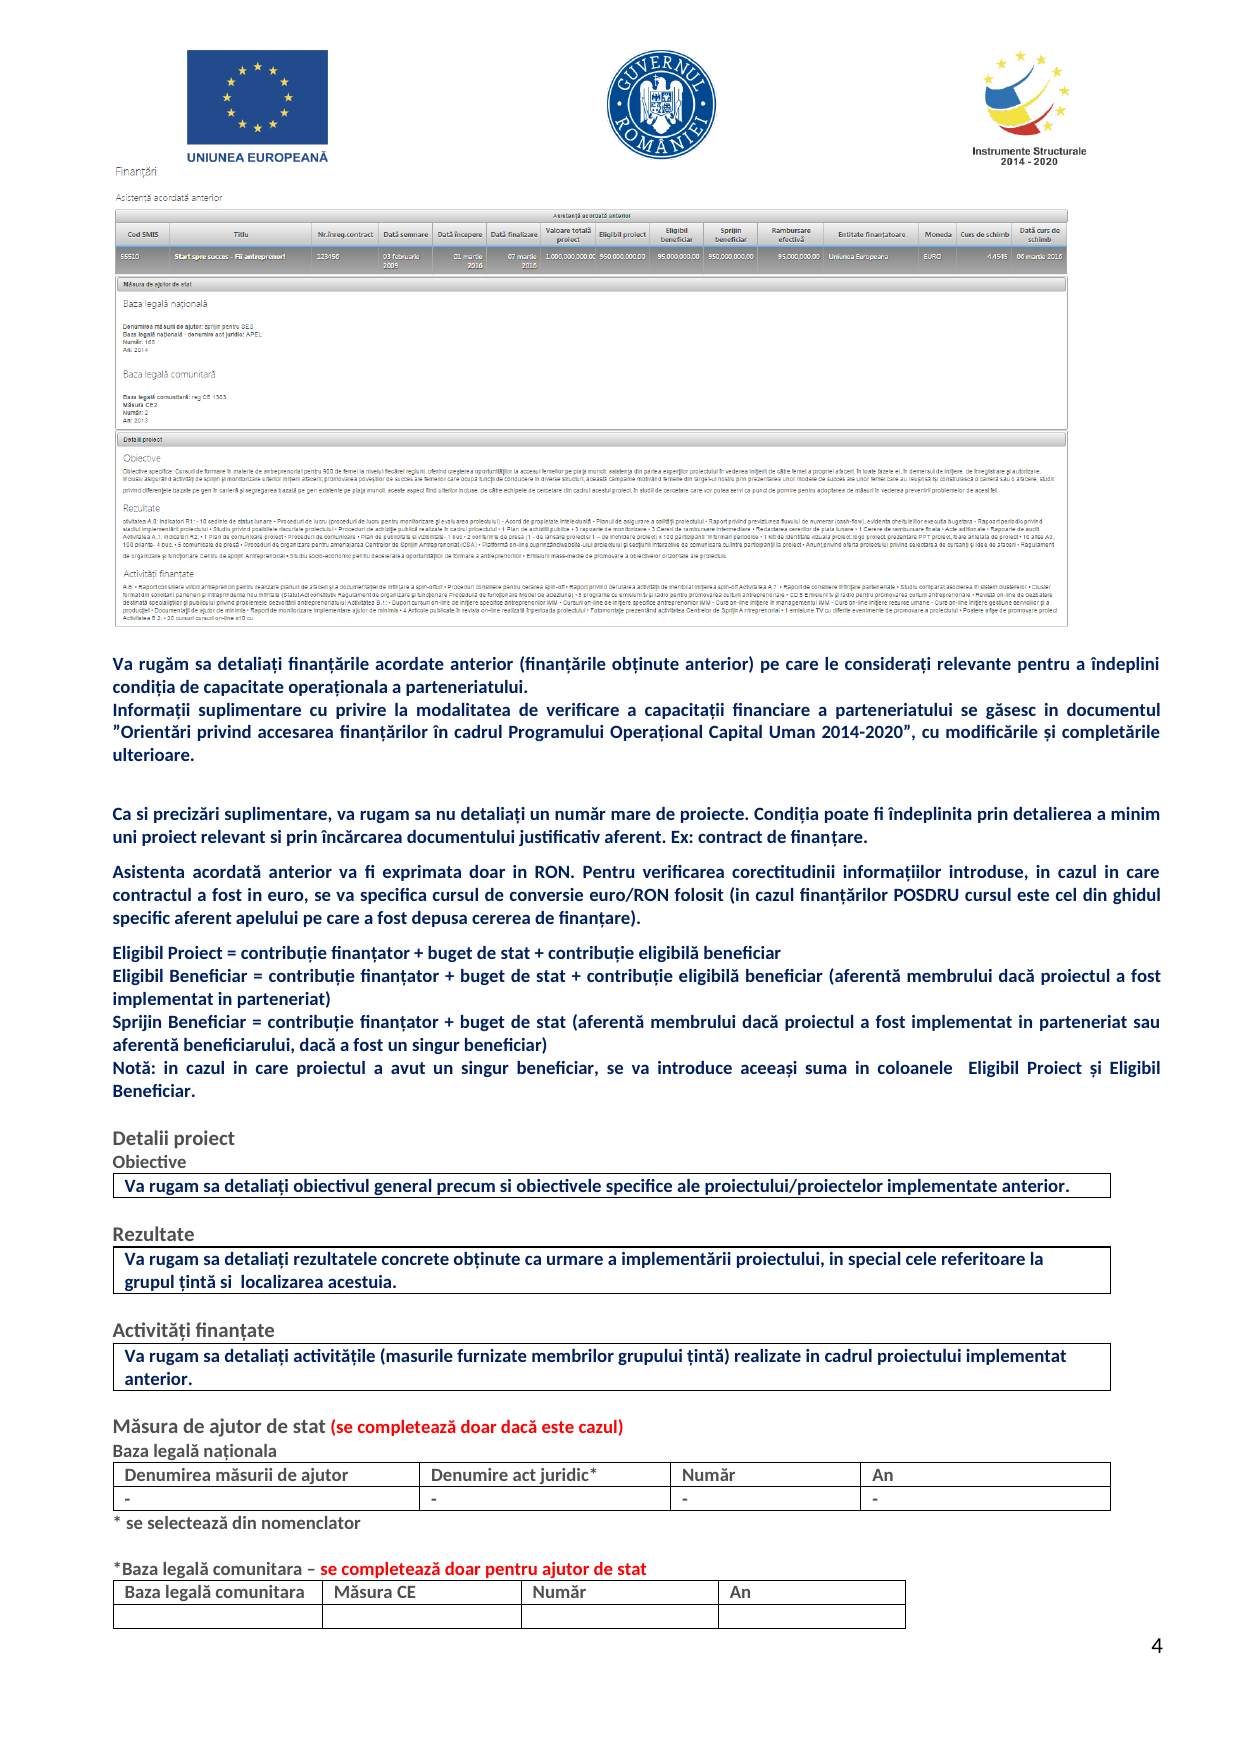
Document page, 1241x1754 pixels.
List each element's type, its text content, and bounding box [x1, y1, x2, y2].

text Rezultate [112, 1221, 1162, 1246]
table_header Denumirea măsurii de ajutor [114, 1463, 419, 1486]
table_header Va rugam sa detaliați activitățile (masurile furnizate membrilor grupului țintă) realizate in cadrul proiectului implementat anterior. [114, 1344, 1110, 1389]
text Asistenta acordată anterior va fi exprimata doar in RON. Pentru verificarea corectitudinii informațiilor introduse, in cazul in care contractul a fost in euro, se va specifica cursul de conversie euro/RON folosit (in cazul finanțărilor POSDRU cursul este cel din ghidul specific aferent apelului pe care a fost depusa cererea de finanțare). [112, 860, 1162, 929]
text Detalii proiect [112, 1125, 1162, 1150]
table_header An [719, 1581, 905, 1603]
text * se selectează din nomenclator [112, 1511, 1162, 1534]
table_cell - [861, 1487, 1110, 1510]
text Măsura de ajutor de stat (se completează doar dacă este cazul) [112, 1413, 1162, 1439]
text *Baza legală comunitara – se completează doar pentru ajutor de stat [112, 1557, 1162, 1579]
table_header Măsura CE [323, 1581, 521, 1603]
picture [605, 48, 717, 160]
table_header An [861, 1463, 1110, 1486]
picture [187, 50, 328, 162]
text Ca si precizări suplimentare, va rugam sa nu detaliați un număr mare de proiecte. Condiția poate fi îndeplinita prin detalierea a minim uni proiect relevant si prin încărcarea documentului justificativ aferent. Ex: contract de finanţare. [112, 802, 1162, 848]
text Baza legală naționala [112, 1439, 1162, 1462]
text Notă: in cazul in care proiectul a avut un singur beneficiar, se va introduce aceeași suma in coloanele Eligibil Proiect și Eligibil Beneficiar. [112, 1056, 1162, 1102]
text Eligibil Proiect = contribuție finanțator + buget de stat + contribuție eligibilă beneficiar [112, 941, 1162, 964]
table_cell [114, 1605, 322, 1627]
table_header Va rugam sa detaliați obiectivul general precum si obiectivele specifice ale proiectului/proiectelor implementate anterior. [114, 1174, 1110, 1197]
table_cell [522, 1605, 718, 1627]
table_header Număr [671, 1463, 860, 1486]
table_cell - [671, 1487, 860, 1510]
text Sprijin Beneficiar = contribuție finanțator + buget de stat (aferentă membrului dacă proiectul a fost implementat in parteneriat sau aferentă beneficiarului, dacă a fost un singur beneficiar) [112, 1010, 1162, 1056]
table_header Denumire act juridic* [420, 1463, 670, 1486]
table_header Număr [522, 1581, 718, 1603]
table_cell [323, 1605, 521, 1627]
text Eligibil Beneficiar = contribuție finanțator + buget de stat + contribuție eligibilă beneficiar (aferentă membrului dacă proiectul a fost implementat in parteneriat) [112, 964, 1162, 1010]
text Obiective [112, 1150, 1162, 1173]
text Informații suplimentare cu privire la modalitatea de verificare a capacitații financiare a parteneriatului se găsesc in documentul ”Orientări privind accesarea finanțărilor în cadrul Programului Operațional Capital Uman 2014-. [112, 698, 1162, 766]
text Activități finanțate [112, 1317, 1162, 1343]
table_header Va rugam sa detaliați rezultatele concrete obținute ca urmare a implementării proiectului, in special cele referitoare la grupul țintă si localizarea acestuia. [114, 1248, 1110, 1293]
picture [112, 50, 1086, 629]
text Va rugăm sa detaliați finanțările acordate anterior (finanțările obținute anterior) pe care le considerați relevante pentru a îndeplini condiția de capacitate operaționala a parteneriatului. [112, 652, 1162, 698]
table_header Baza legală comunitara [114, 1581, 322, 1603]
table_cell - [114, 1487, 419, 1510]
table_cell [719, 1605, 905, 1627]
table_cell - [420, 1487, 670, 1510]
